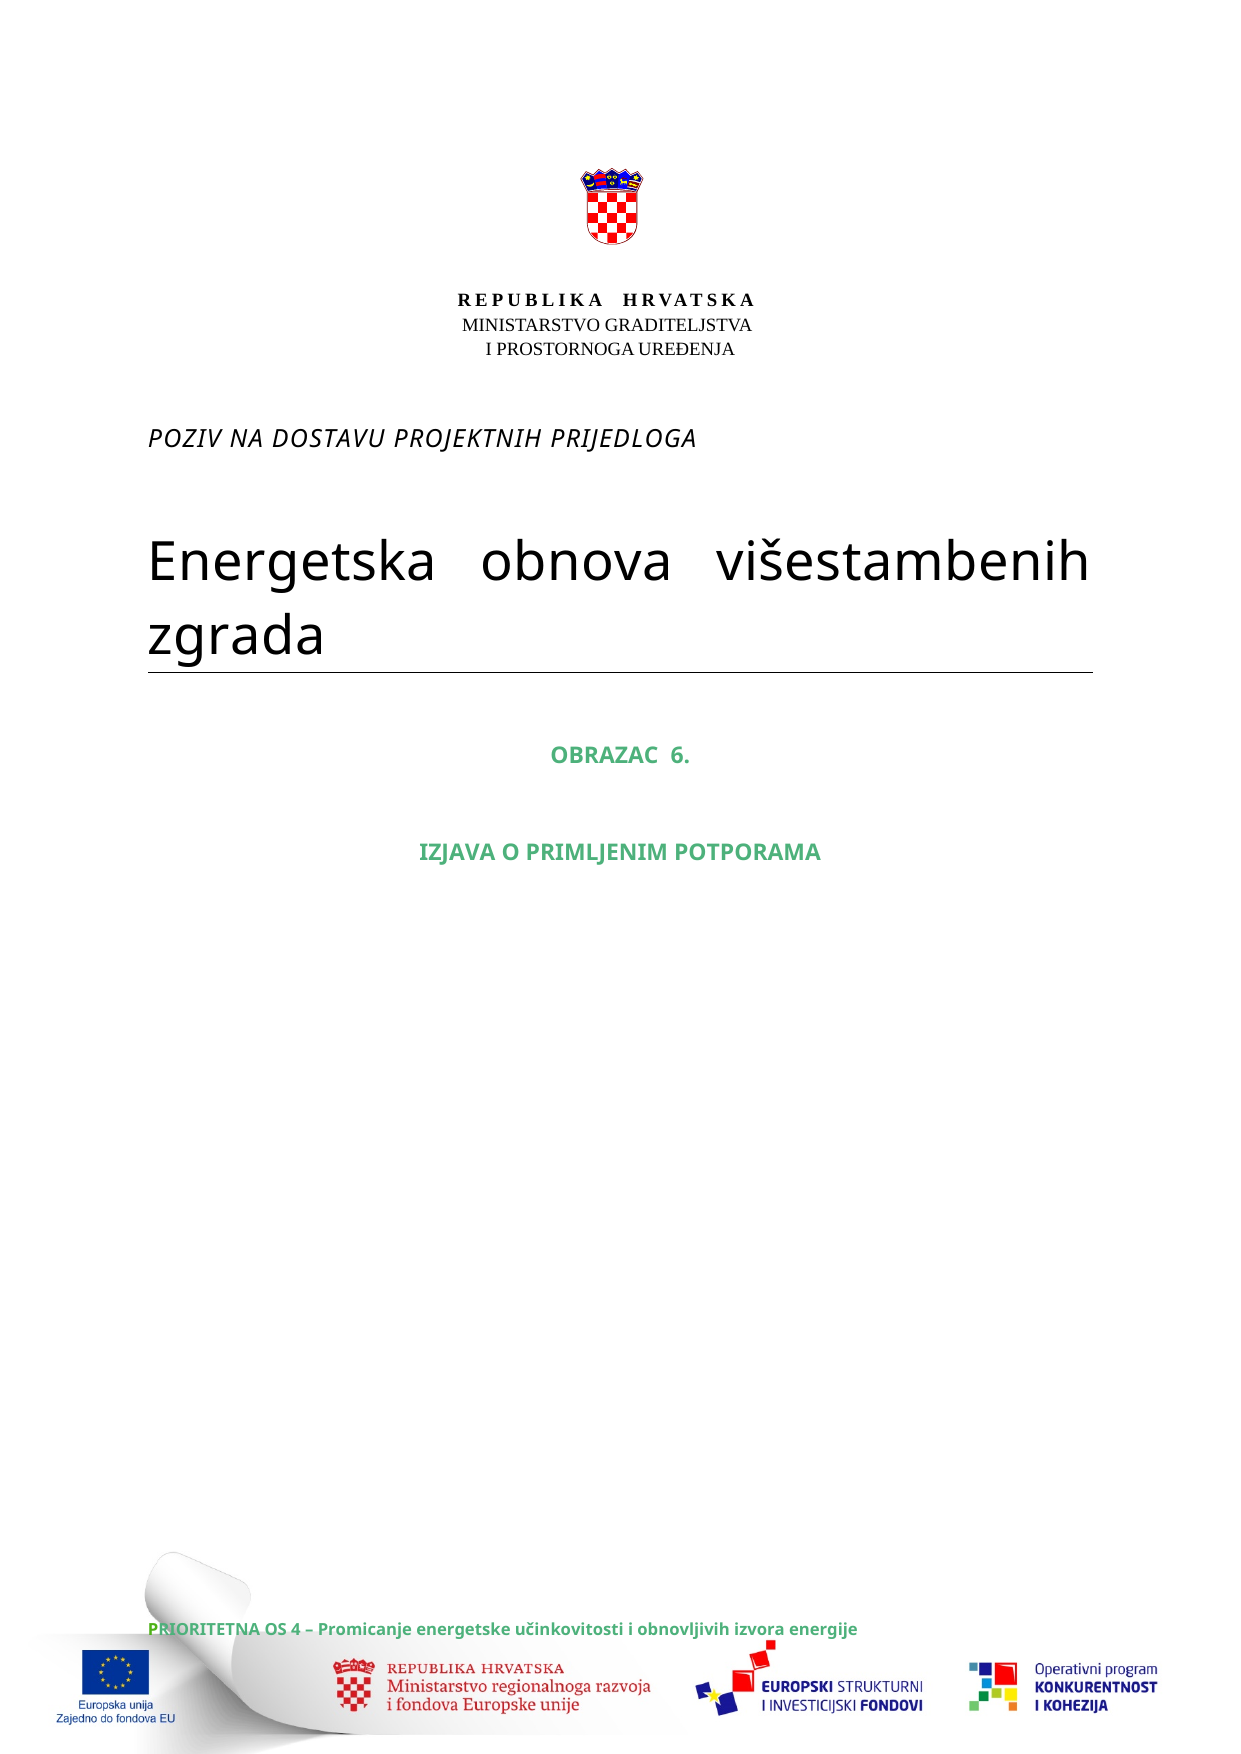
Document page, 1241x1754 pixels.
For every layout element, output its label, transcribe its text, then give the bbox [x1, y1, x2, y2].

text IZJAVA O PRIMLJENIM POTPORAMA [148, 836, 1093, 867]
title Energetska obnova višestambenih zgrada [148, 522, 1093, 672]
text OBRAZAC 6. [148, 739, 1093, 771]
picture [26, 1551, 1214, 1754]
subtitle POZIV NA DOSTAVU PROJEKTNIH PRIJEDLOGA [148, 421, 1093, 455]
